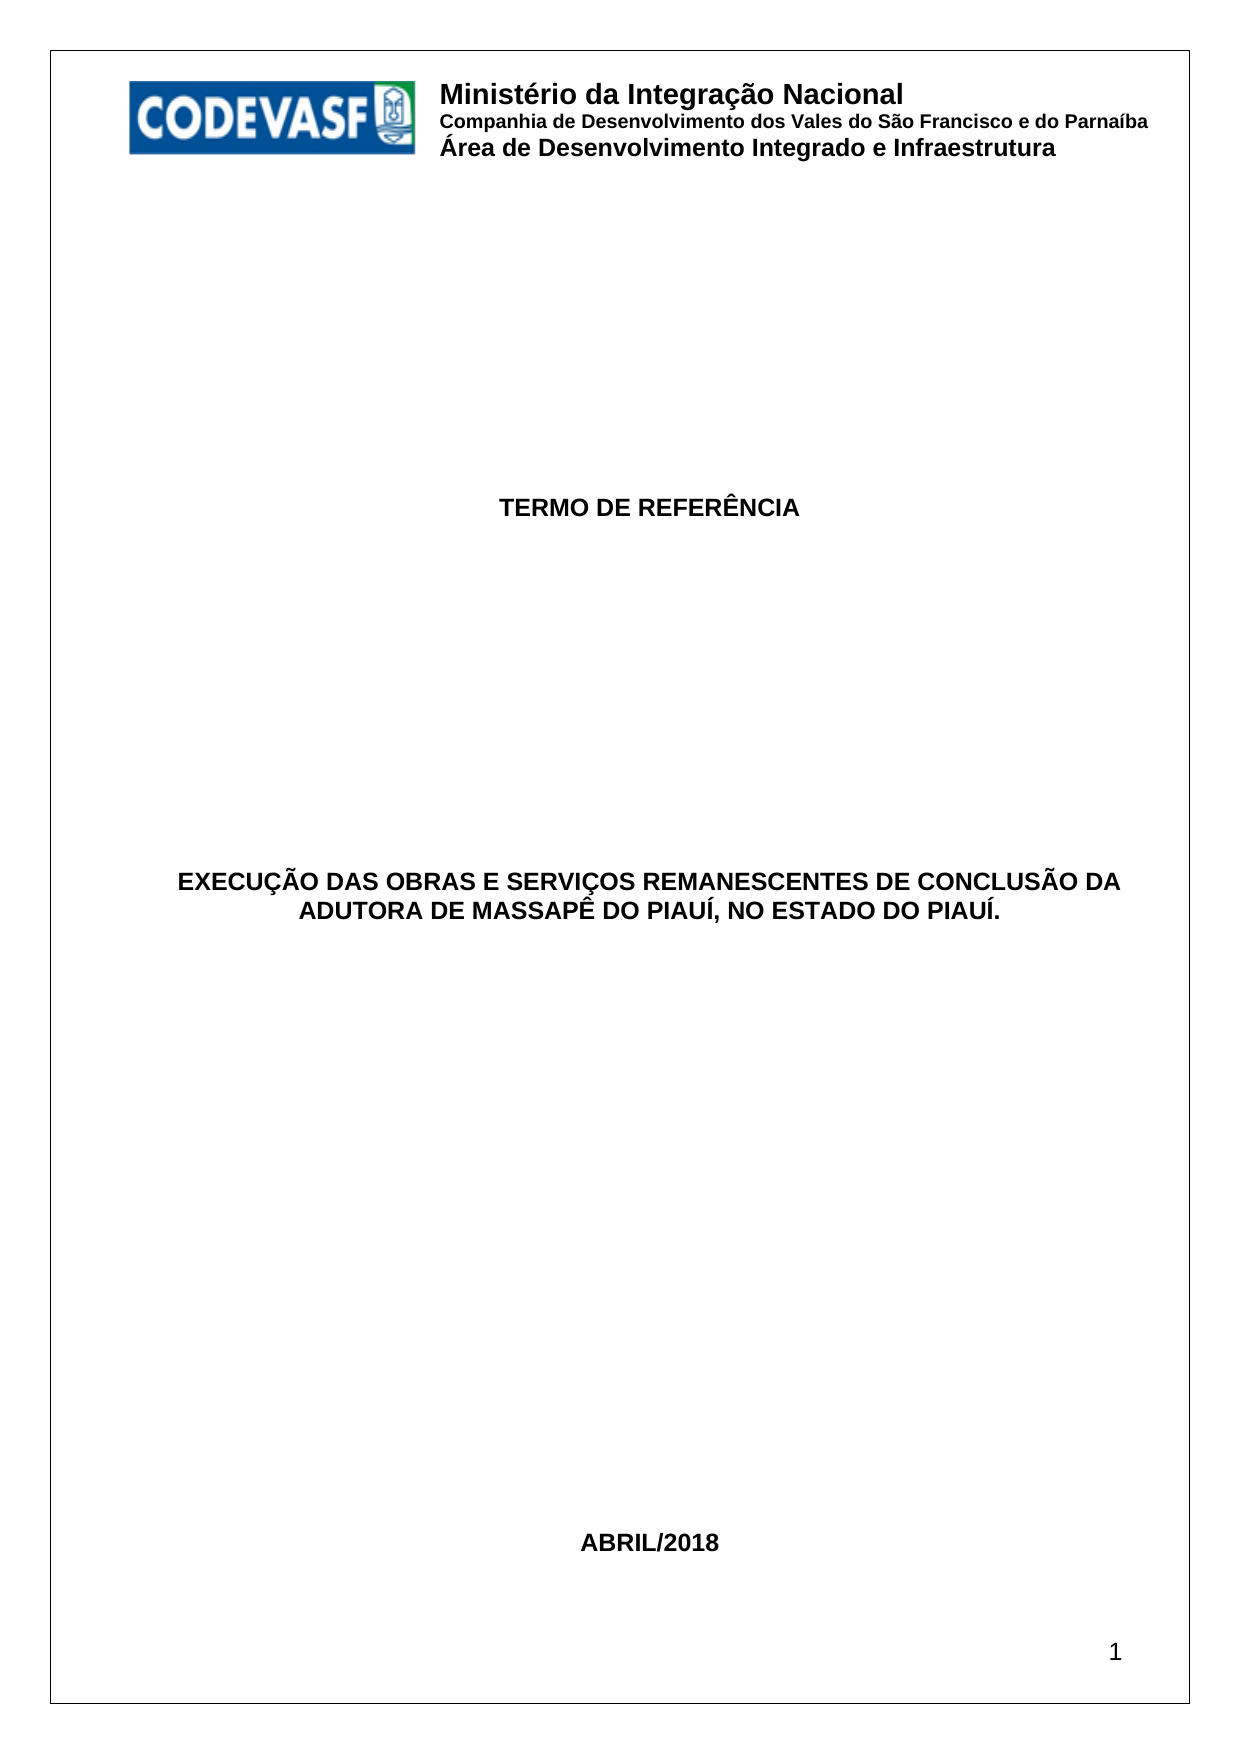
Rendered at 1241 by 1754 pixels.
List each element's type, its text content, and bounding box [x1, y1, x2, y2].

text EXECUÇÃO DAS OBRAS E SERVIÇOS REMANESCENTES DE CONCLUSÃO DA ADUTORA DE MASSAPÊ DO PIAUÍ, NO ESTADO DO PIAUÍ. [177, 867, 1122, 925]
text TERMO DE REFERÊNCIA [177, 493, 1122, 522]
picture [129, 81, 417, 157]
text ABRIL/2018 [177, 1528, 1122, 1557]
